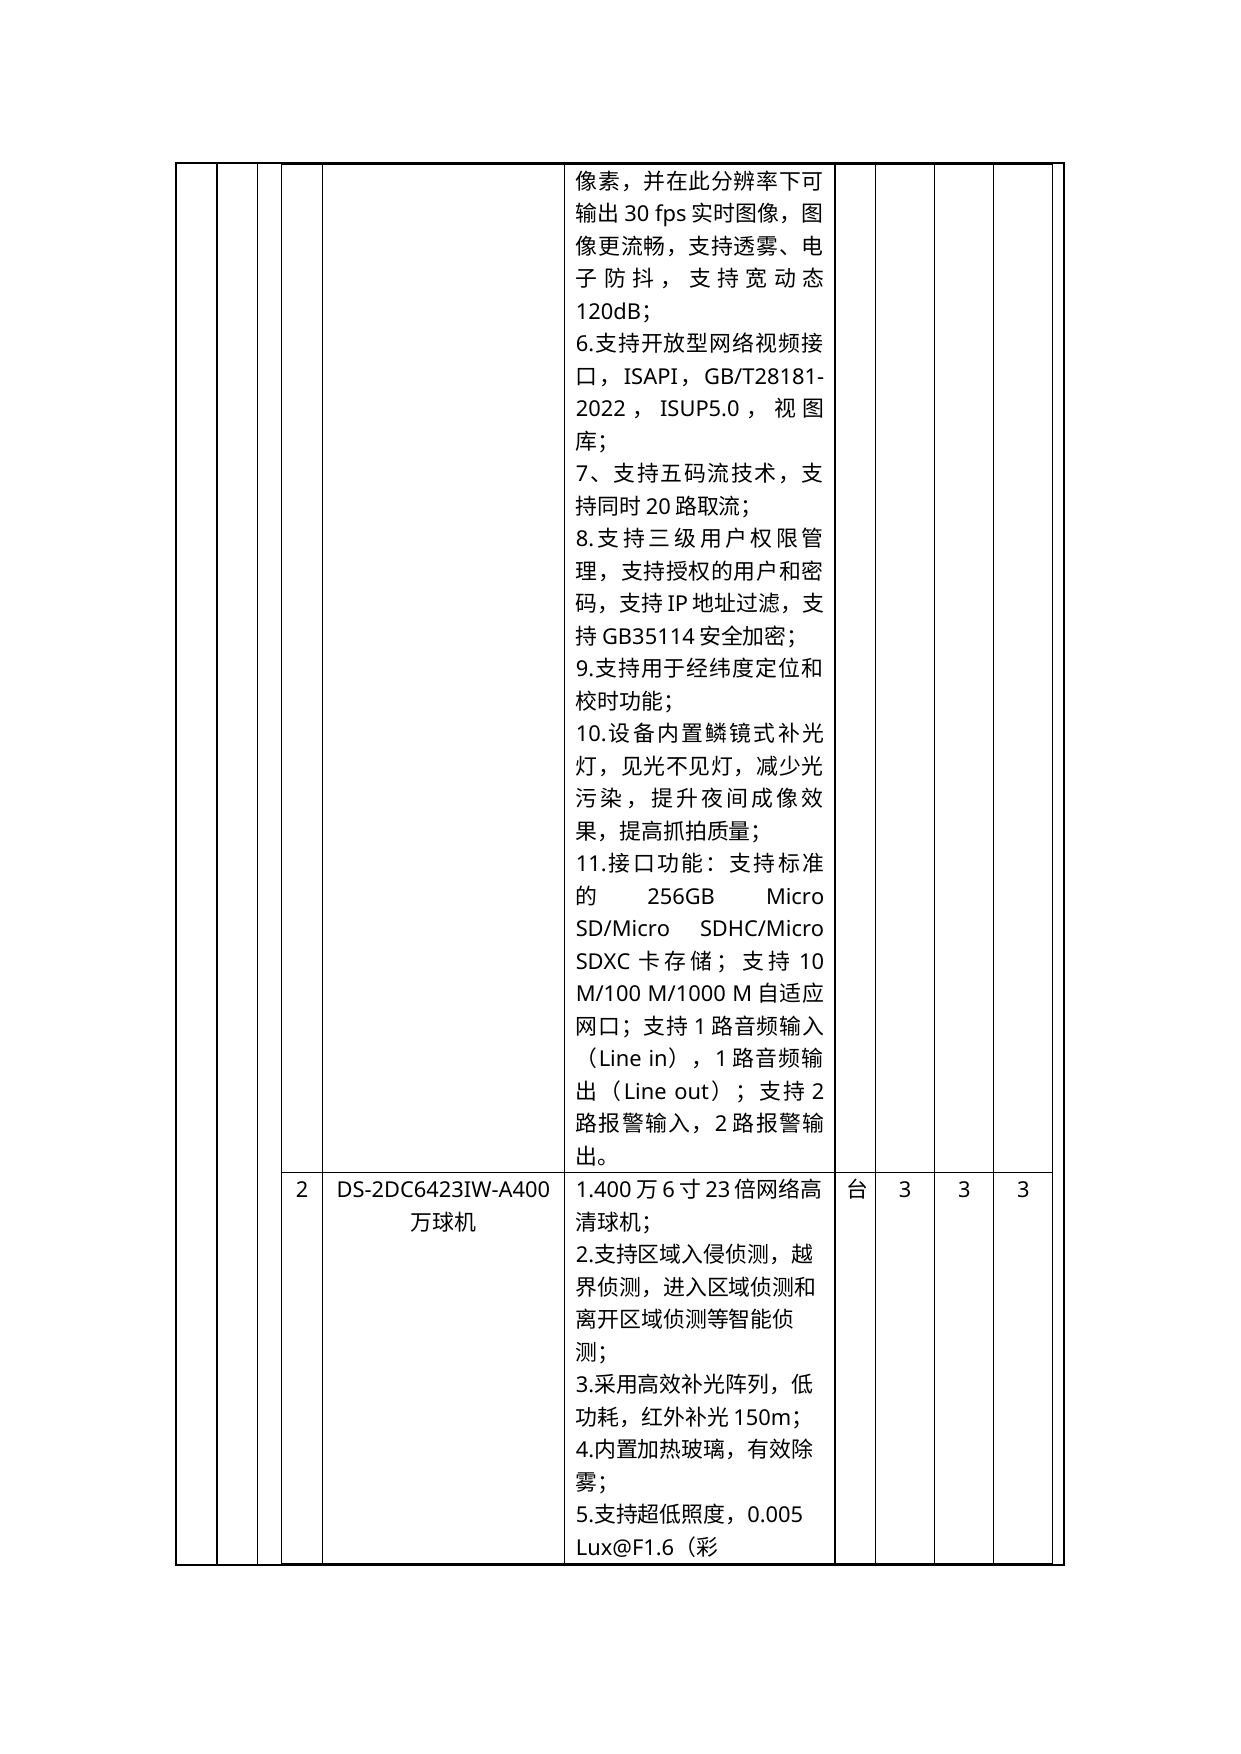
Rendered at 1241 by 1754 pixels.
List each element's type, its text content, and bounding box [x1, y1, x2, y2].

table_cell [994, 165, 1052, 1172]
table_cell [1053, 164, 1063, 1564]
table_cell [876, 1173, 934, 1563]
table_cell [935, 165, 993, 1172]
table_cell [282, 1173, 322, 1563]
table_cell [836, 165, 875, 1172]
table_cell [258, 164, 281, 1564]
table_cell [836, 1173, 875, 1563]
table_cell [177, 164, 216, 1564]
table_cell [994, 1173, 1052, 1563]
table_cell 3 [218, 164, 257, 1564]
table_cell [282, 165, 322, 1172]
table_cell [323, 165, 564, 1172]
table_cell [565, 1173, 834, 1563]
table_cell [876, 165, 934, 1172]
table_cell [935, 1173, 993, 1563]
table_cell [323, 1173, 564, 1563]
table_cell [565, 165, 834, 1172]
